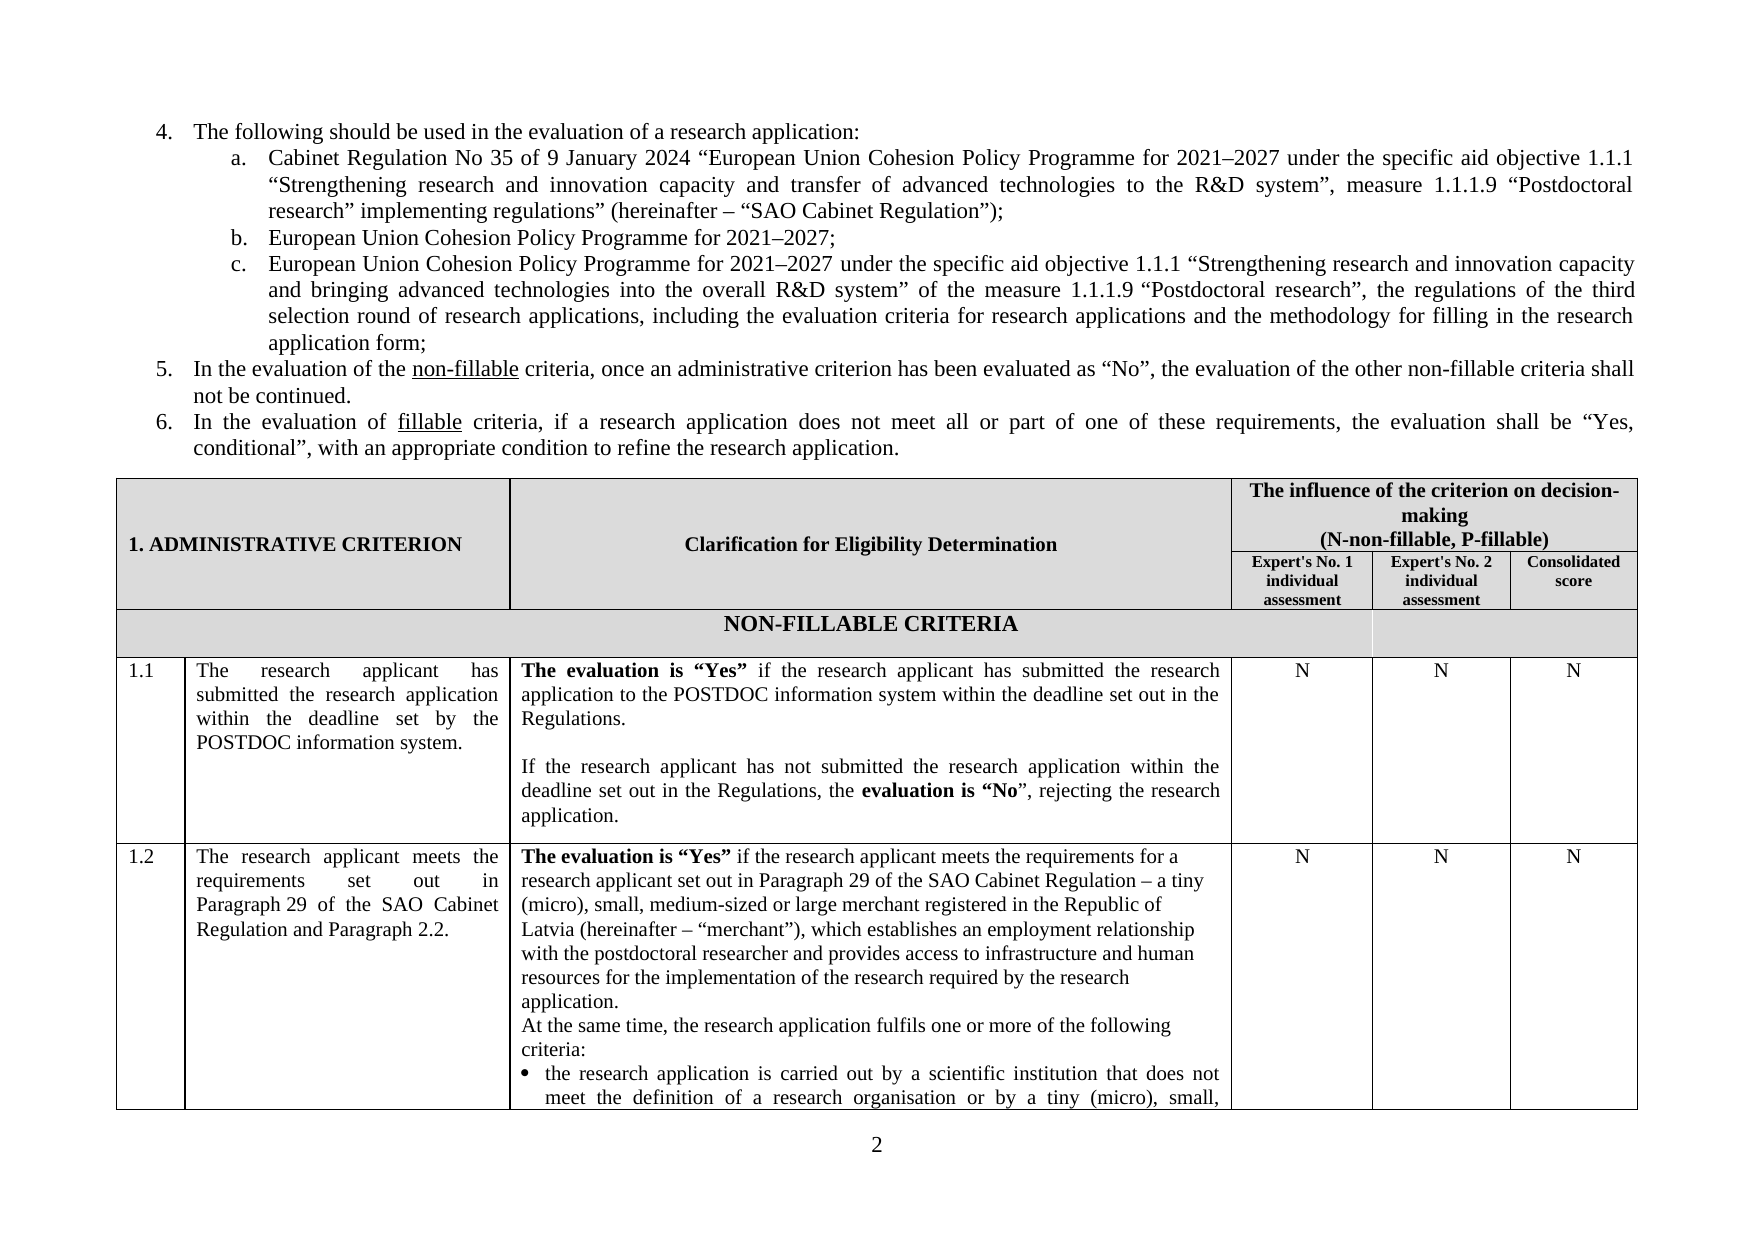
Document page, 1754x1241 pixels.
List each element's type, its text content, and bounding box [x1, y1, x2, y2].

table_cell Consolidated score [1511, 552, 1637, 609]
table_cell N [1511, 658, 1637, 843]
list In the evaluation of fillable criteria, if a research application does not meet all or part of one of these requirements, the evaluation shall be “Yes, conditional”, with an appropriate condition to refine the research application. [156, 408, 1636, 461]
table_cell 1.1 [117, 658, 184, 843]
list Cabinet Regulation No 35 of 9 January 2024 “European Union Cohesion Policy Programme for 2021–2027 under the specific aid objective 1.1.1 “Strengthening research and innovation capacity and transfer of advanced technologies to the R&D system”, measure 1.1.1.9 “Postdoctoral research” implementing regulations” (hereinafter – “SAO Cabinet Regulation”); [231, 144, 1636, 223]
table_cell [117, 610, 185, 657]
table_header 1. ADMINISTRATIVE CRITERION [117, 479, 509, 609]
table_cell [1510, 610, 1637, 657]
table_cell NON-FILLABLE CRITERIA [510, 610, 1232, 657]
table_cell N [1232, 844, 1372, 1109]
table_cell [186, 844, 509, 1109]
table_cell [1373, 610, 1510, 657]
table_cell Expert's No. 2 individual assessment [1373, 552, 1510, 609]
table_cell N [1373, 658, 1510, 843]
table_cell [511, 844, 1231, 1109]
list European Union Cohesion Policy Programme for 2021–2027; [231, 223, 1636, 250]
table_cell N [1511, 844, 1637, 1109]
table_cell N [1232, 658, 1372, 843]
list European Union Cohesion Policy Programme for 2021–2027 under the specific aid objective 1.1.1 “Strengthening research and innovation capacity and bringing advanced technologies into the overall R&D system” of the measure 1.1.1.9 “Postdoctoral research”, the regulations of the third selection round of research applications, including the evaluation criteria for research applications and the methodology for filling in the research application form; [231, 250, 1636, 355]
table_cell 1.2 [117, 844, 184, 1109]
table_header The influence of the criterion on decision-making (N-non-fillable, P-fillable) [1232, 479, 1637, 551]
table_header Clarification for Eligibility Determination [511, 479, 1231, 609]
list In the evaluation of the non-fillable criteria, once an administrative criterion has been evaluated as “No”, the evaluation of the other non-fillable criteria shall not be continued. [156, 355, 1636, 408]
table_cell Expert's No. 1 individual assessment [1232, 552, 1372, 609]
table_cell [185, 610, 510, 657]
list The following should be used in the evaluation of a research application: [156, 118, 1636, 144]
table_cell N [1373, 844, 1510, 1109]
table_cell The evaluation is “Yes” if the research applicant has submitted the research application to the POSTDOC information system within the deadline set out in the Regulations. If the research applicant has not submitted the research application within the deadline set out in the Regulations, the evaluation is “No”, rejecting the research application. [511, 658, 1231, 843]
table_cell The research applicant has submitted the research application within the deadline set by the POSTDOC information system. [186, 658, 509, 843]
table_cell [1232, 610, 1372, 657]
